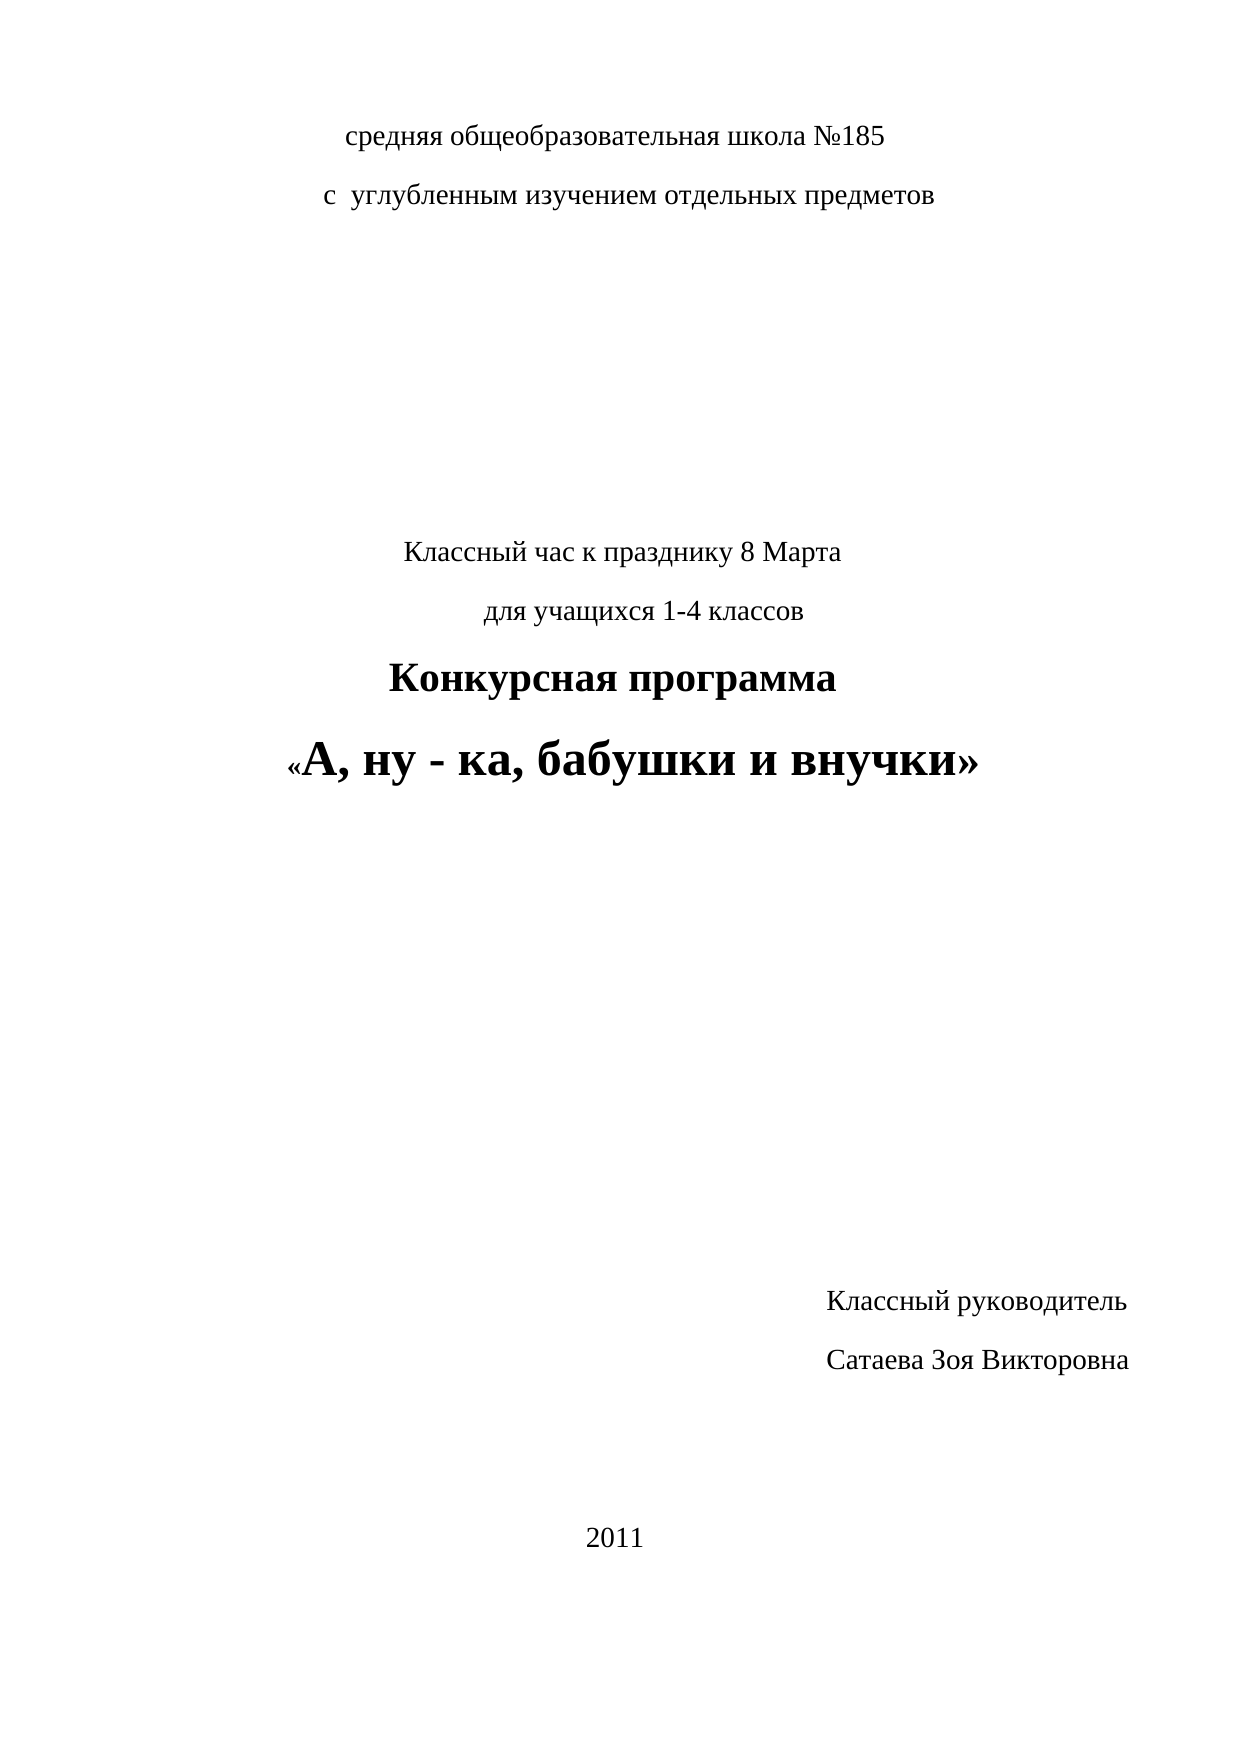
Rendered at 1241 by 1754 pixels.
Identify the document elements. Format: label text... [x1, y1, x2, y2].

text Классный руководитель [177, 1283, 1152, 1317]
text средняя общеобразовательная школа №185 [177, 118, 1152, 152]
text для учащихся 1-4 классов [177, 593, 1152, 627]
text Сатаева Зоя Викторовна [177, 1342, 1152, 1376]
text 2011 [177, 1521, 1152, 1554]
text «А, ну - ка, бабушки и внучки» [177, 728, 1152, 786]
text Классный час к празднику 8 Марта [177, 534, 1152, 567]
text Конкурсная программа [177, 652, 1152, 700]
text с углубленным изучением отдельных предметов [177, 177, 1152, 211]
